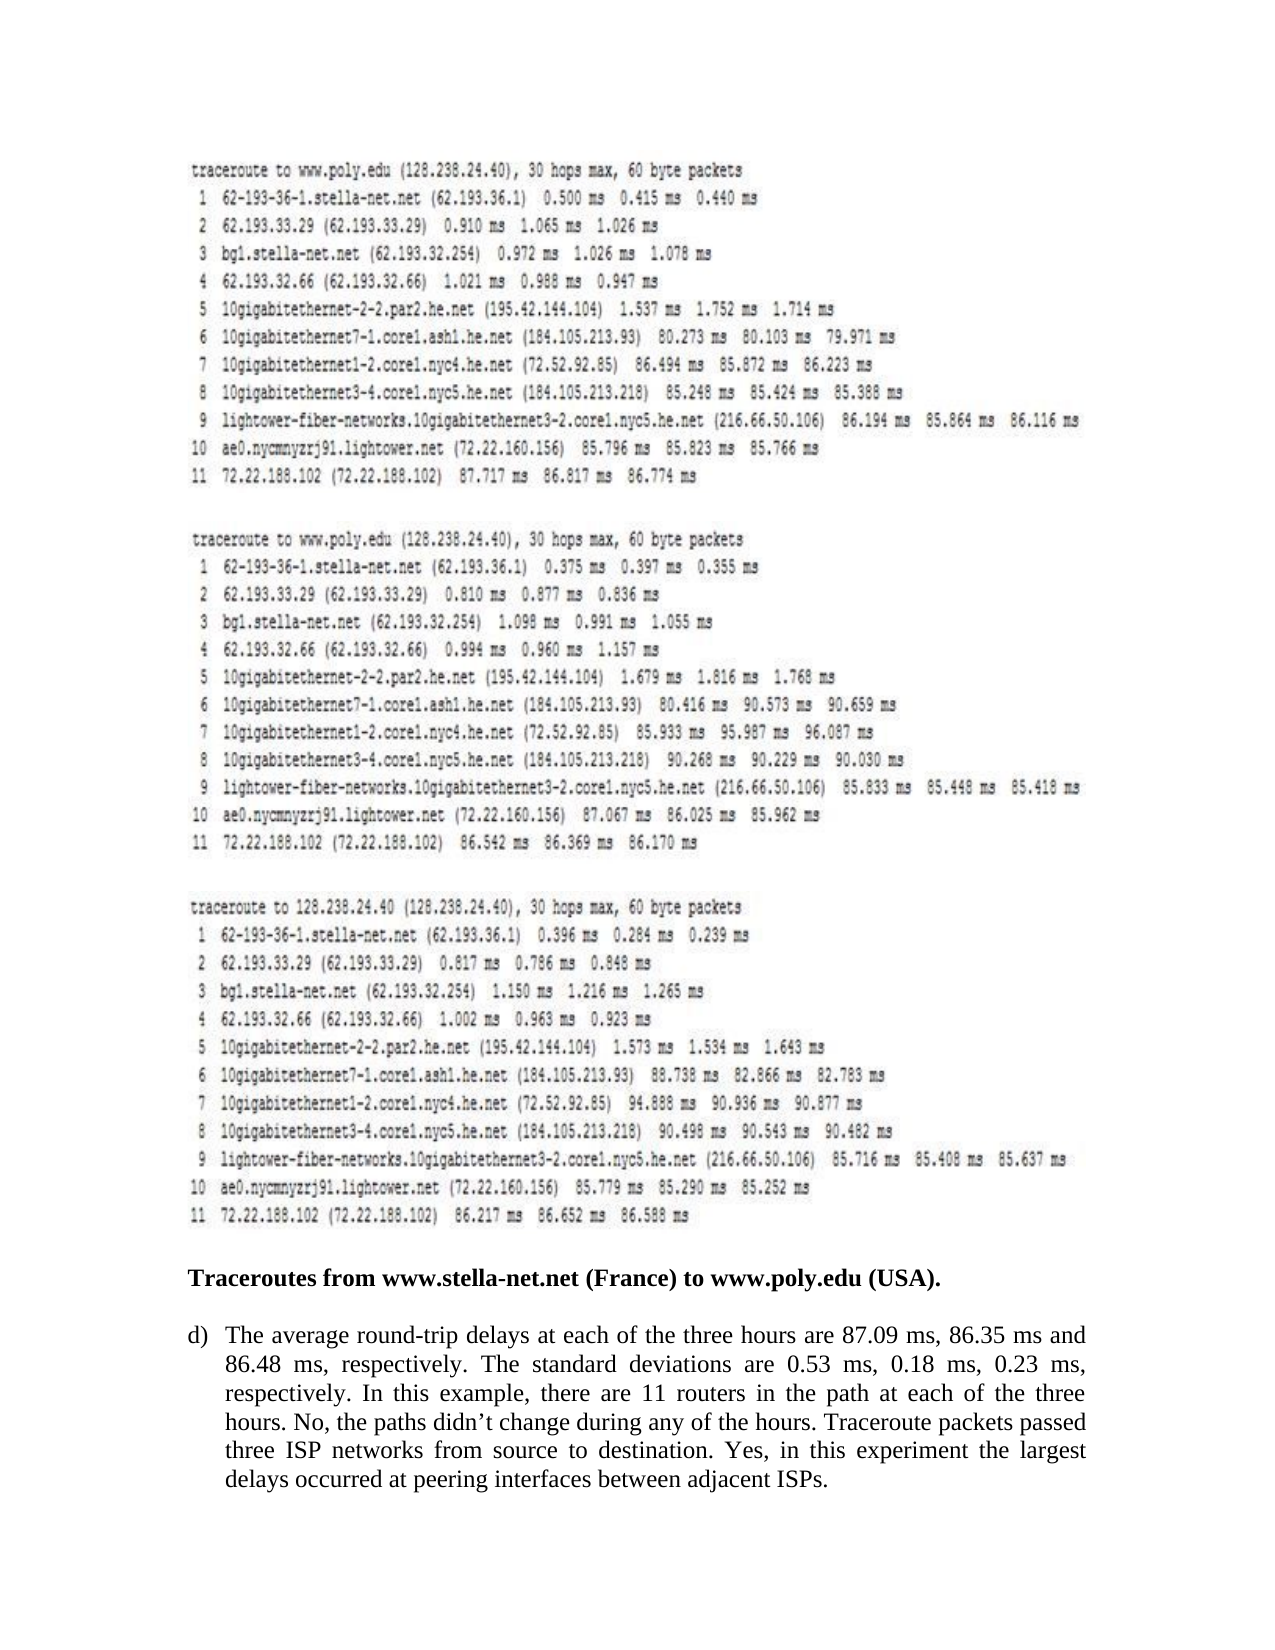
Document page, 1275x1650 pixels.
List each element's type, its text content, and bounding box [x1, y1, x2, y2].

subtitle The average round-trip delays at each of the three hours are 87.09 ms, 86.35 ms and 86.48 ms, respectively. The standard deviations are 0.53 ms, 0.18 ms, 0.23 ms, respectively. In this example, there are 11 routers in the path at each of the three hours. No, the paths didn’t change during any of the hours. Traceroute packets passed three ISP networks from source to destination. Yes, in this experiment the largest delays occurred at peering interfaces between adjacent ISPs. [187, 1320, 1087, 1493]
picture [187, 891, 1086, 1234]
picture [187, 150, 1085, 493]
subtitle Traceroutes from www.stella-net.net (France) to www.poly.edu (USA). [187, 1263, 1087, 1292]
picture [187, 521, 1086, 864]
